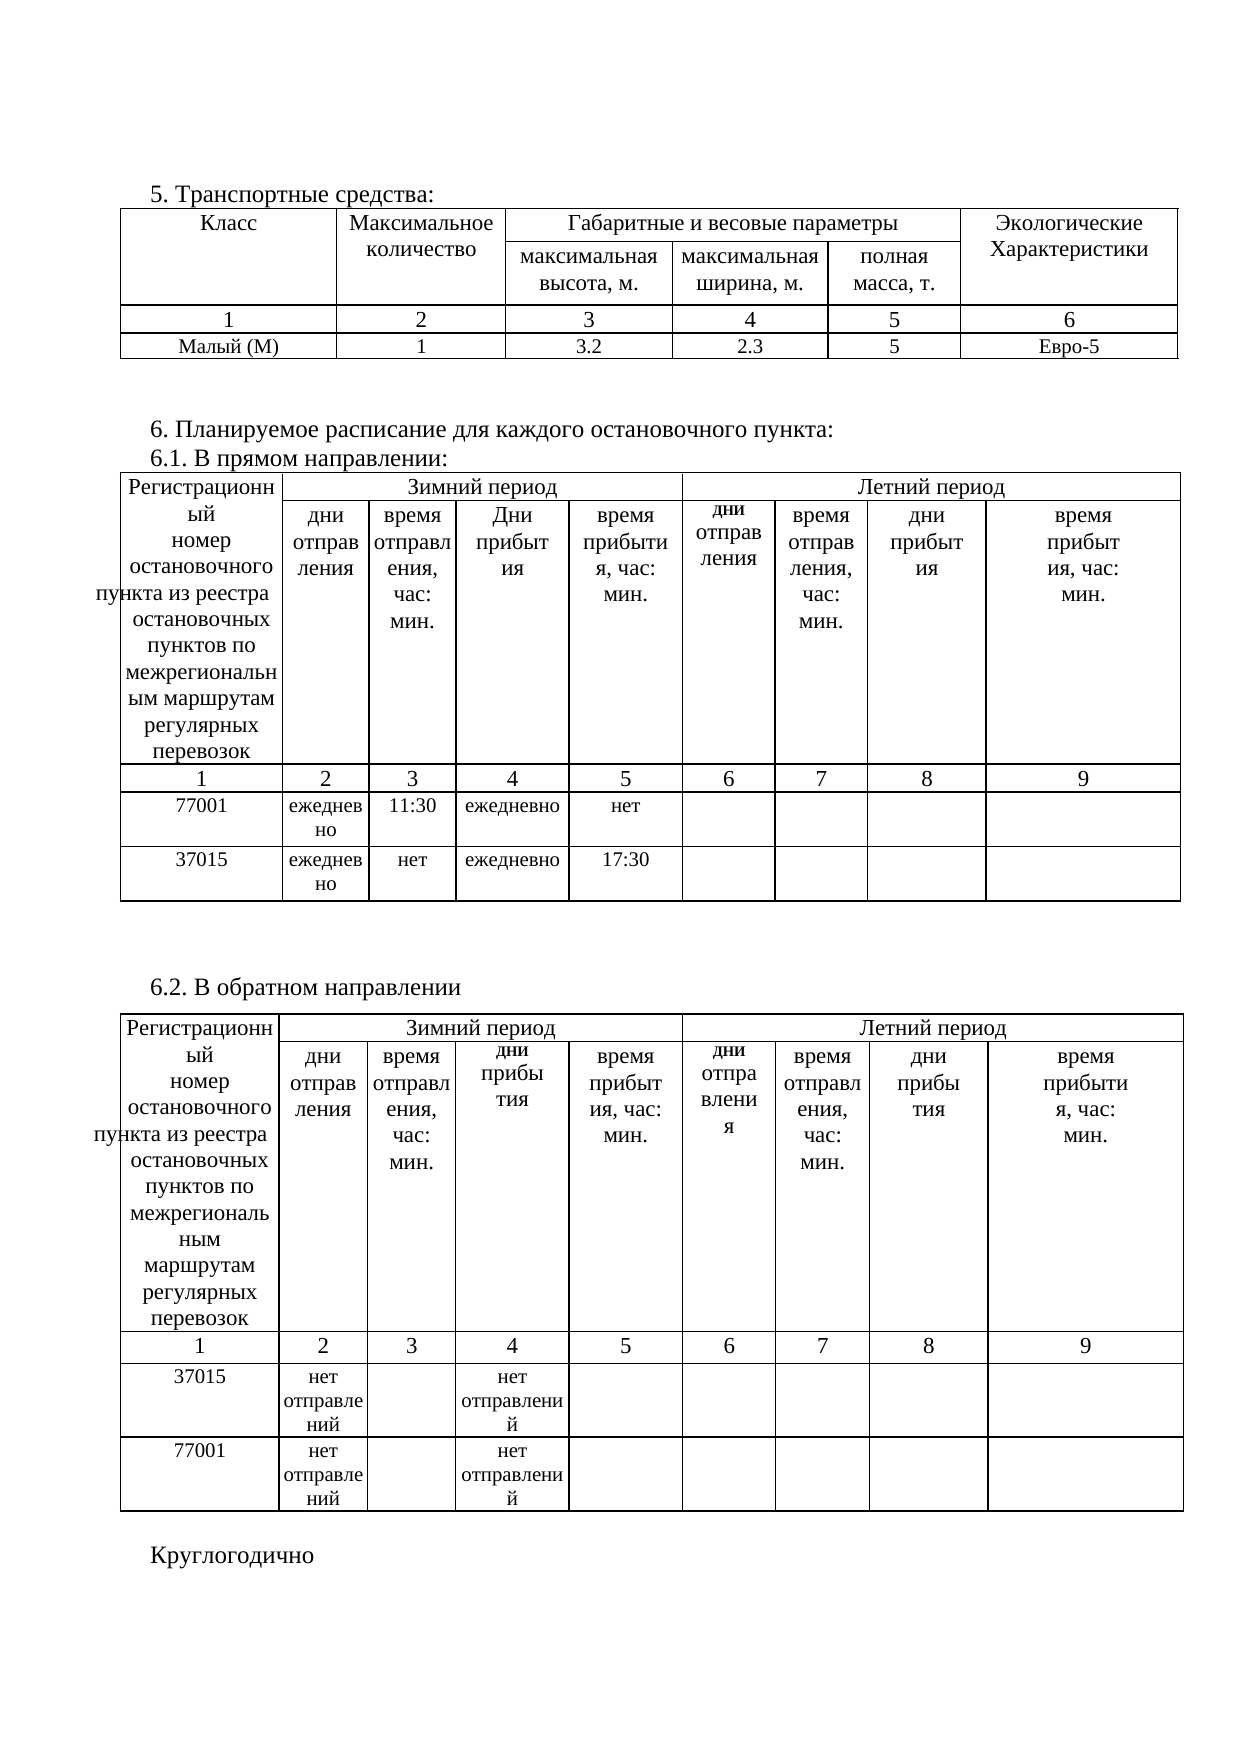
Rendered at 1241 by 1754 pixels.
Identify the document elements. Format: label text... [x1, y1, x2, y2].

text 6. Планируемое расписание для каждого остановочного пункта: [150, 414, 1090, 443]
table_cell [368, 1438, 455, 1510]
table_cell 6 [961, 306, 1177, 332]
table_cell [776, 1364, 869, 1436]
table_cell время отправл ения, час: мин. [776, 1042, 869, 1331]
table_cell время отправл ения, час: мин. [370, 501, 455, 763]
table_cell полная масса, т. [829, 242, 960, 304]
table_cell 77001 [121, 793, 282, 846]
table_cell 2 [337, 306, 505, 332]
table_cell 5 [829, 306, 960, 332]
table_cell 17:30 [570, 847, 682, 900]
table_cell [868, 847, 985, 900]
table_cell 37015 [121, 847, 282, 900]
table_cell [570, 1438, 682, 1510]
table_cell дни отправ ления [283, 501, 368, 763]
table_cell 9 [987, 765, 1180, 791]
table_cell 4 [673, 306, 827, 332]
table_cell дни отправ ления [280, 1042, 367, 1331]
table_cell 1 [121, 765, 282, 791]
table_cell 7 [776, 765, 867, 791]
table_header Летний период [683, 473, 1180, 500]
table_cell 9 [989, 1332, 1183, 1362]
table_cell ежедневно [457, 847, 568, 900]
table_cell 77001 [121, 1438, 278, 1510]
text 6.1. В прямом направлении: [150, 443, 1090, 472]
table_cell нет отправлений [456, 1438, 568, 1510]
table_cell нет отправлений [456, 1364, 568, 1436]
table_cell [989, 1438, 1183, 1510]
table_cell 37015 [121, 1364, 278, 1436]
table_cell ДНИ отпра влени я [683, 1042, 775, 1331]
table_cell [570, 1364, 682, 1436]
table_cell нет отправлений [280, 1438, 367, 1510]
table_cell 1 [121, 1332, 278, 1362]
table_cell [989, 1364, 1183, 1436]
table_cell время прибыти я, час: мин. [570, 501, 682, 763]
table_header Зимний период [283, 473, 682, 500]
table_cell [368, 1364, 455, 1436]
table_header Регистрационный номер остановочного пункта из реестра остановочных пунктов по межрегиональным маршрутам регулярных перевозок [121, 473, 282, 763]
table_cell 2 [283, 765, 368, 791]
table_cell [776, 1438, 869, 1510]
table_cell время прибыти я, час: мин. [989, 1042, 1183, 1331]
table_cell [870, 1364, 987, 1436]
table_cell 2.3 [673, 334, 827, 358]
table_header Габаритные и весовые параметры [506, 209, 960, 241]
table_cell 3.2 [506, 334, 672, 358]
text Круглогодично [150, 1540, 1090, 1569]
table_cell 5 [829, 334, 960, 358]
table_cell Евро-5 [961, 334, 1177, 358]
text 6.2. В обратном направлении [150, 972, 1090, 1000]
table_cell 1 [337, 334, 505, 358]
table_cell 7 [776, 1332, 869, 1362]
table_cell нет [370, 847, 455, 900]
table_cell 11:30 [370, 793, 455, 846]
table_cell 3 [506, 306, 672, 332]
table_cell 3 [370, 765, 455, 791]
table_cell 2 [280, 1332, 367, 1362]
table_cell Малый (М) [121, 334, 336, 358]
table_cell 5 [570, 765, 682, 791]
table_cell ежедневно [283, 847, 368, 900]
table_cell время отправл ения, час: мин. [368, 1042, 455, 1331]
table_cell время прибыт ия, час: мин. [570, 1042, 682, 1331]
table_cell 4 [456, 1332, 568, 1362]
table_header Зимний период [280, 1015, 682, 1041]
table_cell ДНИ прибы тия [456, 1042, 568, 1331]
table_cell ДНИ отправ ления [683, 501, 774, 763]
table_header Регистрационный номер остановочного пункта из реестра остановочных пунктов по межрегиональным маршрутам регулярных перевозок [121, 1015, 278, 1331]
table_cell максимальная ширина, м. [673, 242, 827, 304]
table_cell 8 [868, 765, 985, 791]
table_cell нет [570, 793, 682, 846]
table_cell 1 [121, 306, 336, 332]
table_cell ежедневно [283, 793, 368, 846]
table_cell дни прибыт ия [868, 501, 985, 763]
table_cell [987, 847, 1180, 900]
table_cell 6 [683, 765, 774, 791]
table_cell 8 [870, 1332, 987, 1362]
table_cell нет отправлений [280, 1364, 367, 1436]
table_cell максимальная высота, м. [506, 242, 672, 304]
table_cell [683, 1438, 775, 1510]
table_cell 3 [368, 1332, 455, 1362]
table_cell [776, 847, 867, 900]
table_cell 4 [457, 765, 568, 791]
table_header Класс [121, 209, 336, 304]
text 5. Транспортные средства: [150, 179, 1090, 207]
table_cell [870, 1438, 987, 1510]
table_cell [987, 793, 1180, 846]
table_cell время прибыт ия, час: мин. [987, 501, 1180, 763]
table_header Экологические Характеристики [961, 209, 1177, 304]
table_cell [683, 1364, 775, 1436]
table_cell [776, 793, 867, 846]
table_cell время отправ ления, час: мин. [776, 501, 867, 763]
table_cell 6 [683, 1332, 775, 1362]
table_header Летний период [683, 1015, 1183, 1041]
table_cell дни прибы тия [870, 1042, 987, 1331]
table_cell 5 [570, 1332, 682, 1362]
table_cell [683, 793, 774, 846]
table_cell ежедневно [457, 793, 568, 846]
table_cell Дни прибыт ия [457, 501, 568, 763]
table_cell [683, 847, 774, 900]
table_cell [868, 793, 985, 846]
table_header Максимальное количество [337, 209, 505, 304]
